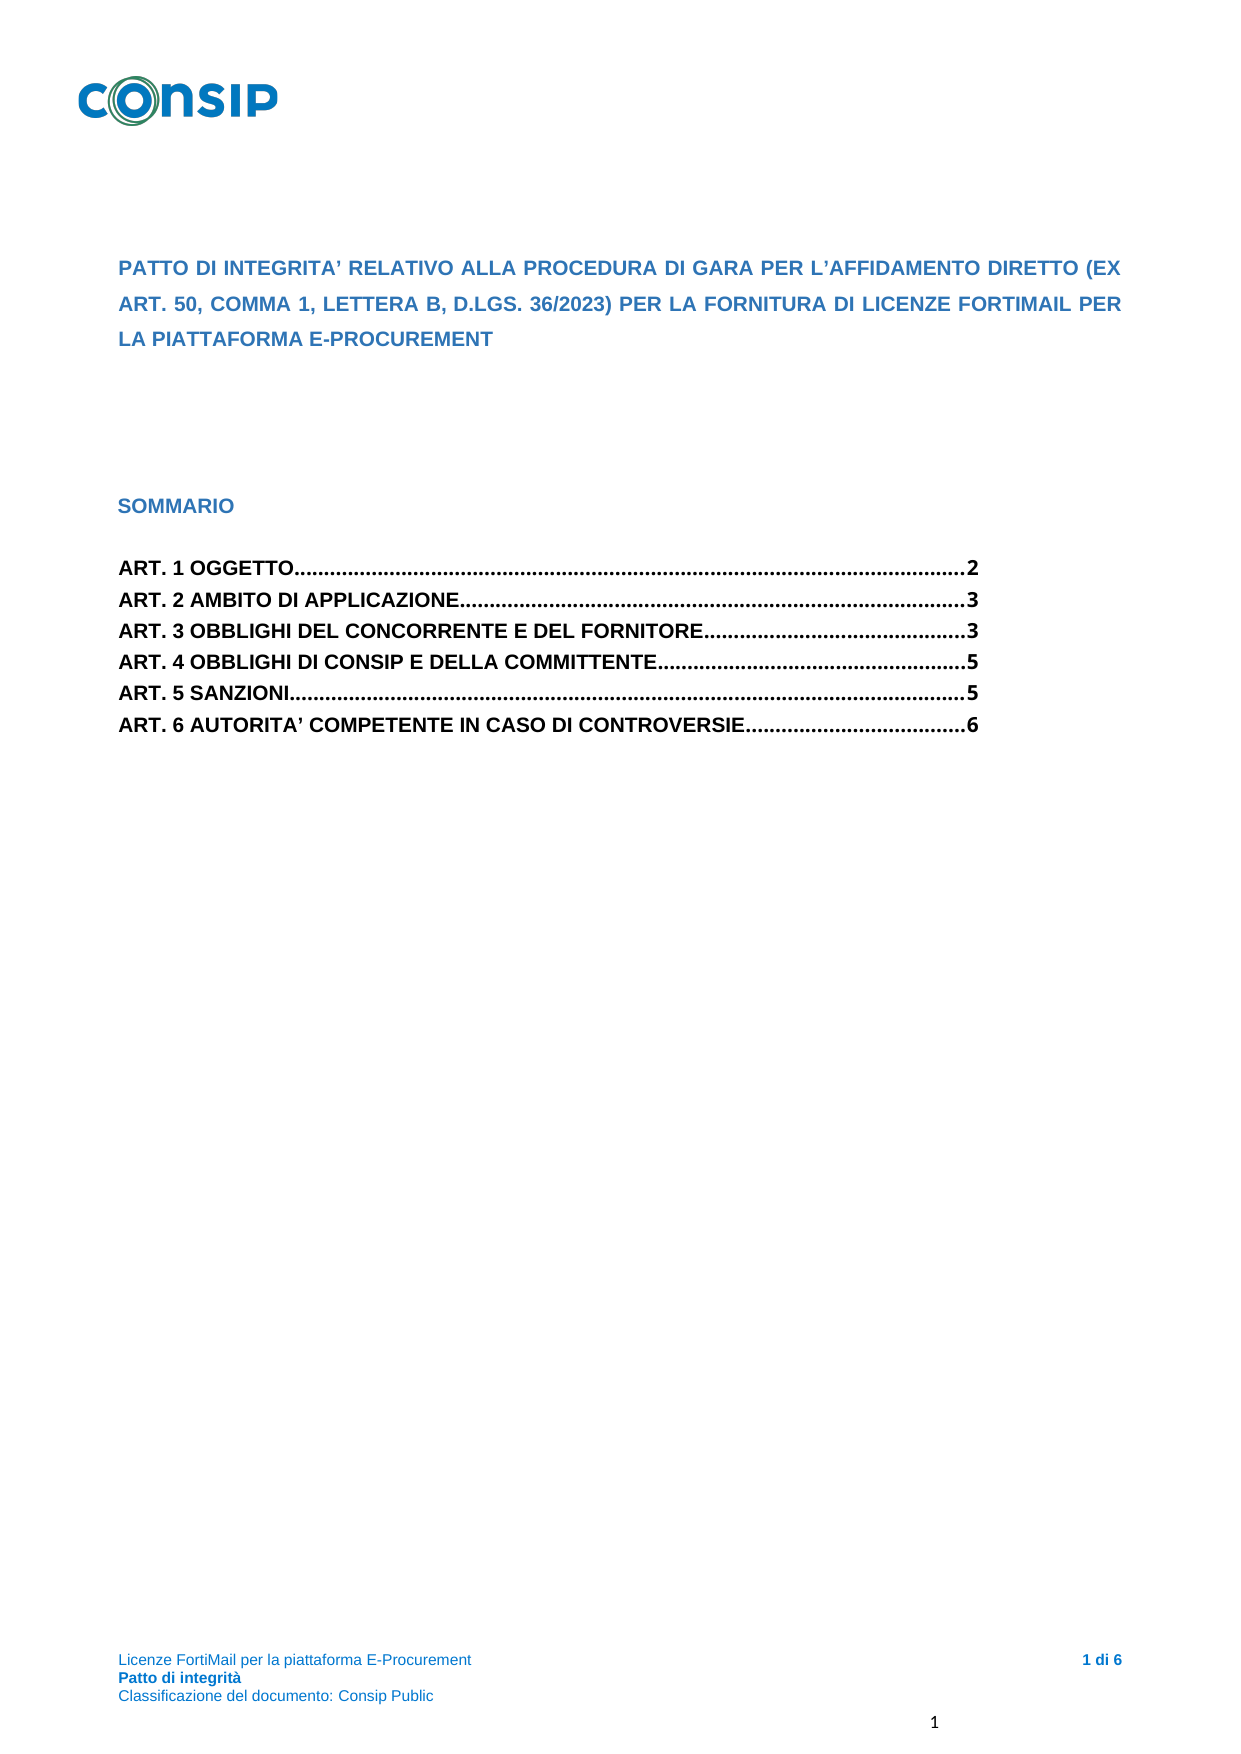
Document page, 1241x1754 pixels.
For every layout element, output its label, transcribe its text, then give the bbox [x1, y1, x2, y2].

text SOMMARIO [117, 488, 1118, 519]
text ART. 2 AMBITO DI APPLICAZIONE 3 [118, 582, 974, 613]
text ART. 5 SANZIONI 5 [118, 676, 974, 707]
text ART. 3 OBBLIGHI DEL CONCORRENTE E DEL FORNITORE 3 [118, 613, 974, 644]
text PATTO DI INTEGRITA’ RELATIVO ALLA PROCEDURA DI GARA PER L’AFFIDAMENTO DIRETTO (EX ART. 50, COMMA 1, LETTERA B, D.LGS. 36/2023) PER LA FORNITURA DI LICENZE FORTIMAIL PER LA PIATTAFORMA E-PROCUREMENT [118, 255, 1122, 351]
text ART. 1 OGGETTO 2 [118, 551, 974, 582]
text ART. 6 AUTORITA’ COMPETENTE IN CASO DI CONTROVERSIE 6 [118, 707, 974, 738]
picture [78, 76, 278, 126]
text ART. 4 OBBLIGHI DI CONSIP E DELLA COMMITTENTE 5 [118, 644, 974, 676]
